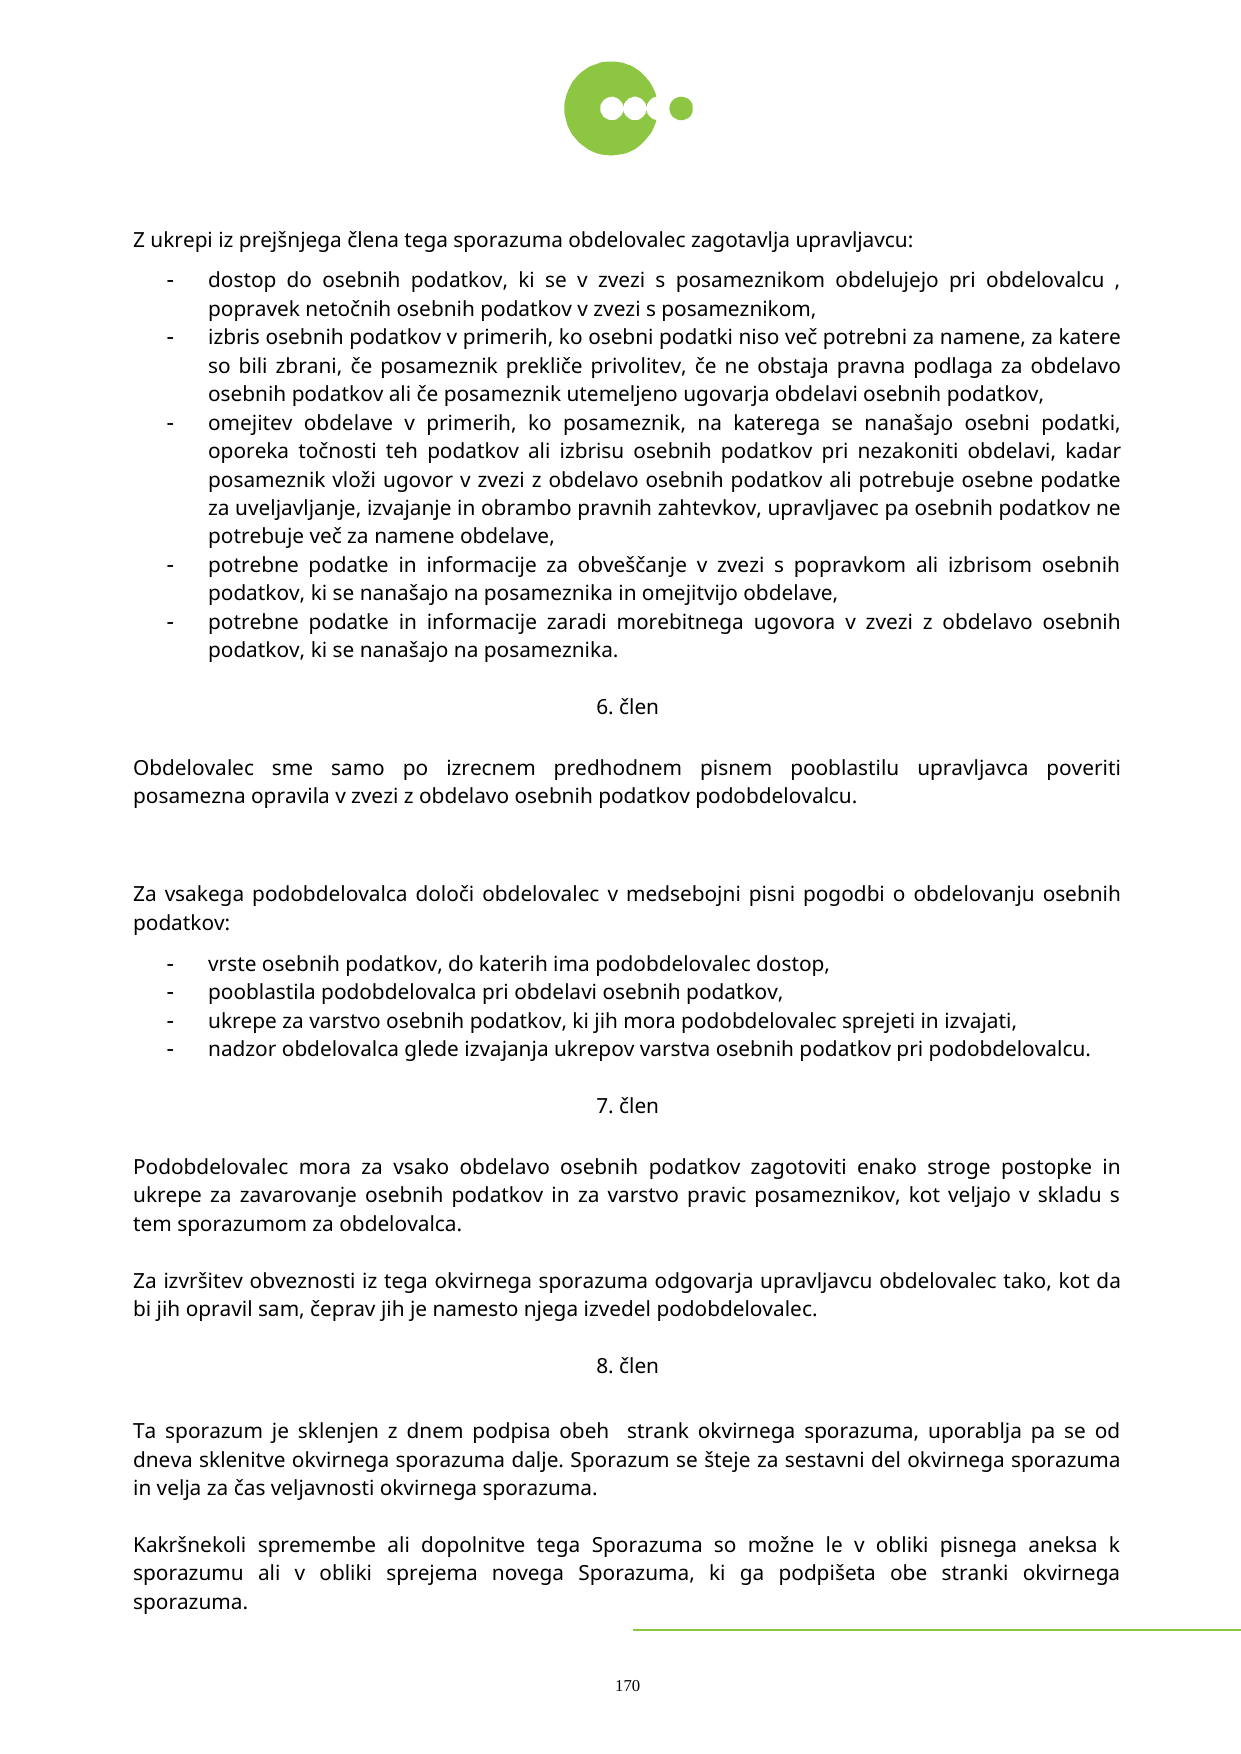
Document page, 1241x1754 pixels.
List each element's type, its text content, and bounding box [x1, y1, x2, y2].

list dostop do osebnih podatkov, ki se v zvezi s posameznikom obdelujejo pri obdelovalcu , popravek netočnih osebnih podatkov v zvezi s posameznikom, [167, 266, 1122, 322]
list omejitev obdelave v primerih, ko posameznik, na katerega se nanašajo osebni podatki, oporeka točnosti teh podatkov ali izbrisu osebnih podatkov pri nezakoniti obdelavi, kadar posameznik vloži ugovor v zvezi z obdelavo osebnih podatkov ali potrebuje osebne podatke za uveljavljanje, izvajanje in obrambo pravnih zahtevkov, upravljavec pa osebnih podatkov ne potrebuje več za namene obdelave, [167, 408, 1122, 550]
list pooblastila podobdelovalca pri obdelavi osebnih podatkov, [167, 977, 1122, 1006]
list potrebne podatke in informacije za obveščanje v zvezi s popravkom ali izbrisom osebnih podatkov, ki se nanašajo na posameznika in omejitvijo obdelave, [167, 550, 1122, 607]
text 6. člen [133, 692, 1122, 721]
text Kakršnekoli spremembe ali dopolnitve tega Sporazuma so možne le v obliki pisnega aneksa k sporazumu ali v obliki sprejema novega Sporazuma, ki ga podpišeta obe stranki okvirnega sporazuma. [133, 1530, 1122, 1615]
text 8. člen [133, 1351, 1122, 1379]
list potrebne podatke in informacije zaradi morebitnega ugovora v zvezi z obdelavo osebnih podatkov, ki se nanašajo na posameznika. [167, 607, 1122, 664]
text Podobdelovalec mora za vsako obdelavo osebnih podatkov zagotoviti enako stroge postopke in ukrepe za zavarovanje osebnih podatkov in za varstvo pravic posameznikov, kot veljajo v skladu s tem sporazumom za obdelovalca. [133, 1152, 1122, 1237]
text 7. člen [133, 1091, 1122, 1119]
text Z ukrepi iz prejšnjega člena tega sporazuma obdelovalec zagotavlja upravljavcu: [133, 225, 1122, 253]
list izbris osebnih podatkov v primerih, ko osebni podatki niso več potrebni za namene, za katere so bili zbrani, če posameznik prekliče privolitev, če ne obstaja pravna podlaga za obdelavo osebnih podatkov ali če posameznik utemeljeno ugovarja obdelavi osebnih podatkov, [167, 322, 1122, 408]
text Za izvršitev obveznosti iz tega okvirnega sporazuma odgovarja upravljavcu obdelovalec tako, kot da bi jih opravil sam, čeprav jih je namesto njega izvedel podobdelovalec. [133, 1266, 1122, 1323]
text Obdelovalec sme samo po izrecnem predhodnem pisnem pooblastilu upravljavca poveriti posamezna opravila v zvezi z obdelavo osebnih podatkov podobdelovalcu. [133, 753, 1122, 810]
text Za vsakega podobdelovalca določi obdelovalec v medsebojni pisni pogodbi o obdelovanju osebnih podatkov: [133, 879, 1122, 936]
list vrste osebnih podatkov, do katerih ima podobdelovalec dostop, [167, 949, 1122, 977]
list nadzor obdelovalca glede izvajanja ukrepov varstva osebnih podatkov pri podobdelovalcu. [167, 1034, 1122, 1063]
text Ta sporazum je sklenjen z dnem podpisa obeh strank okvirnega sporazuma, uporablja pa se od dneva sklenitve okvirnega sporazuma dalje. Sporazum se šteje za sestavni del okvirnega sporazuma in velja za čas veljavnosti okvirnega sporazuma. [133, 1416, 1122, 1502]
list ukrepe za varstvo osebnih podatkov, ki jih mora podobdelovalec sprejeti in izvajati, [167, 1006, 1122, 1034]
